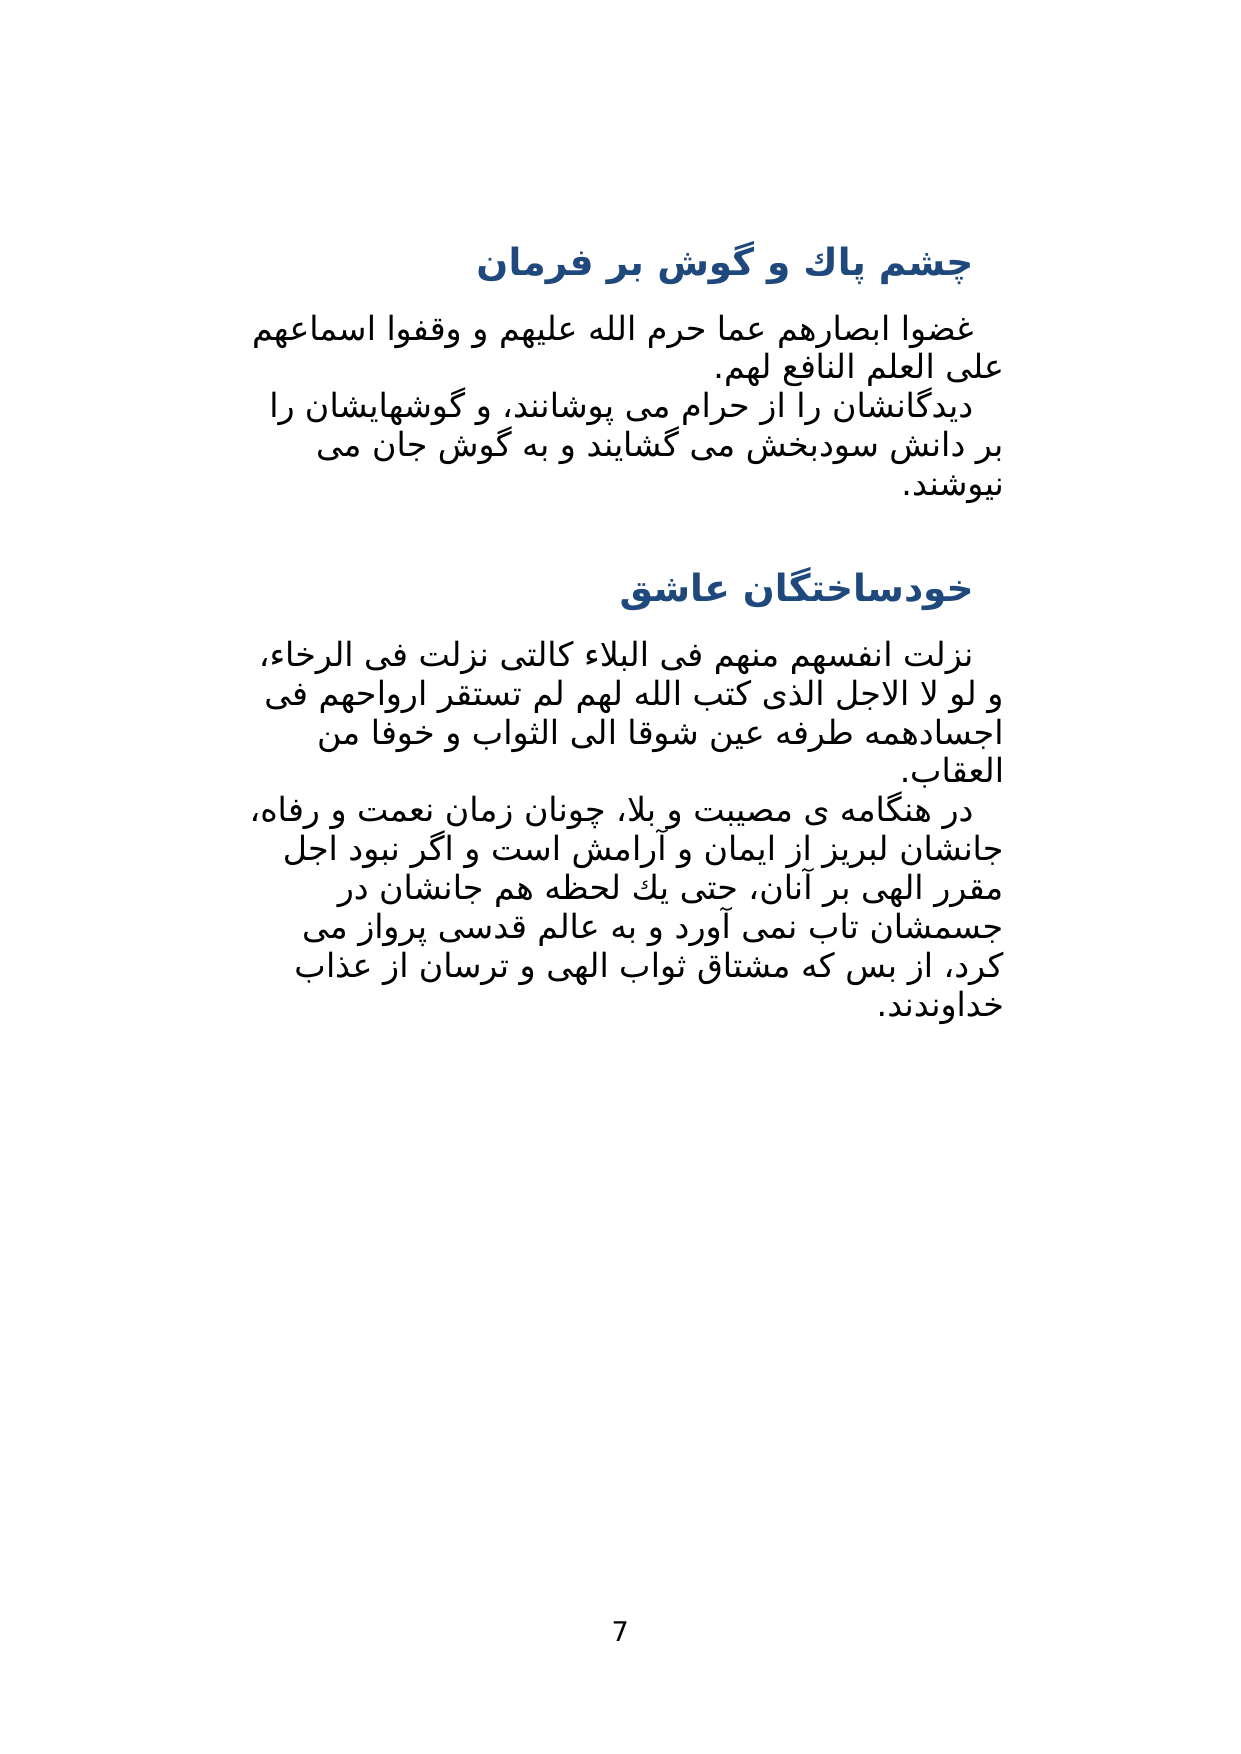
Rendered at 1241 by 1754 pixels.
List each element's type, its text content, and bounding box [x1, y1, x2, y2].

text در هنگامه ى مصيبت و بلا، چونان زمان نعمت و رفاه، جانشان لبريز از ايمان و آرامش است و اگر نبود اجل مقرر الهى بر آنان، حتى يك لحظه هم جانشان در جسمشان تاب نمى آورد و به عالم قدسى پرواز مى كرد، از بس كه مشتاق ثواب الهى و ترسان از عذاب خداوندند. [236, 791, 1004, 1024]
subtitle خودساختگان عاشق [236, 567, 1004, 610]
text نزلت انفسهم منهم فى البلاء كالتى نزلت فى الرخاء، و لو لا الاجل الذى كتب الله لهم لم تستقر ارواحهم فى اجسادهمه طرفه عين شوقا الى الثواب و خوفا من العقاب. [236, 635, 1004, 791]
text ديدگانشان را از حرام مى پوشانند، و گوشهايشان را بر دانش سودبخش مى گشايند و به گوش جان مى نيوشند. [236, 387, 1004, 503]
subtitle چشم پاك و گوش بر فرمان [236, 241, 1004, 284]
text غضوا ابصارهم عما حرم الله عليهم و وقفوا اسماعهم على العلم النافع لهم. [236, 309, 1004, 387]
